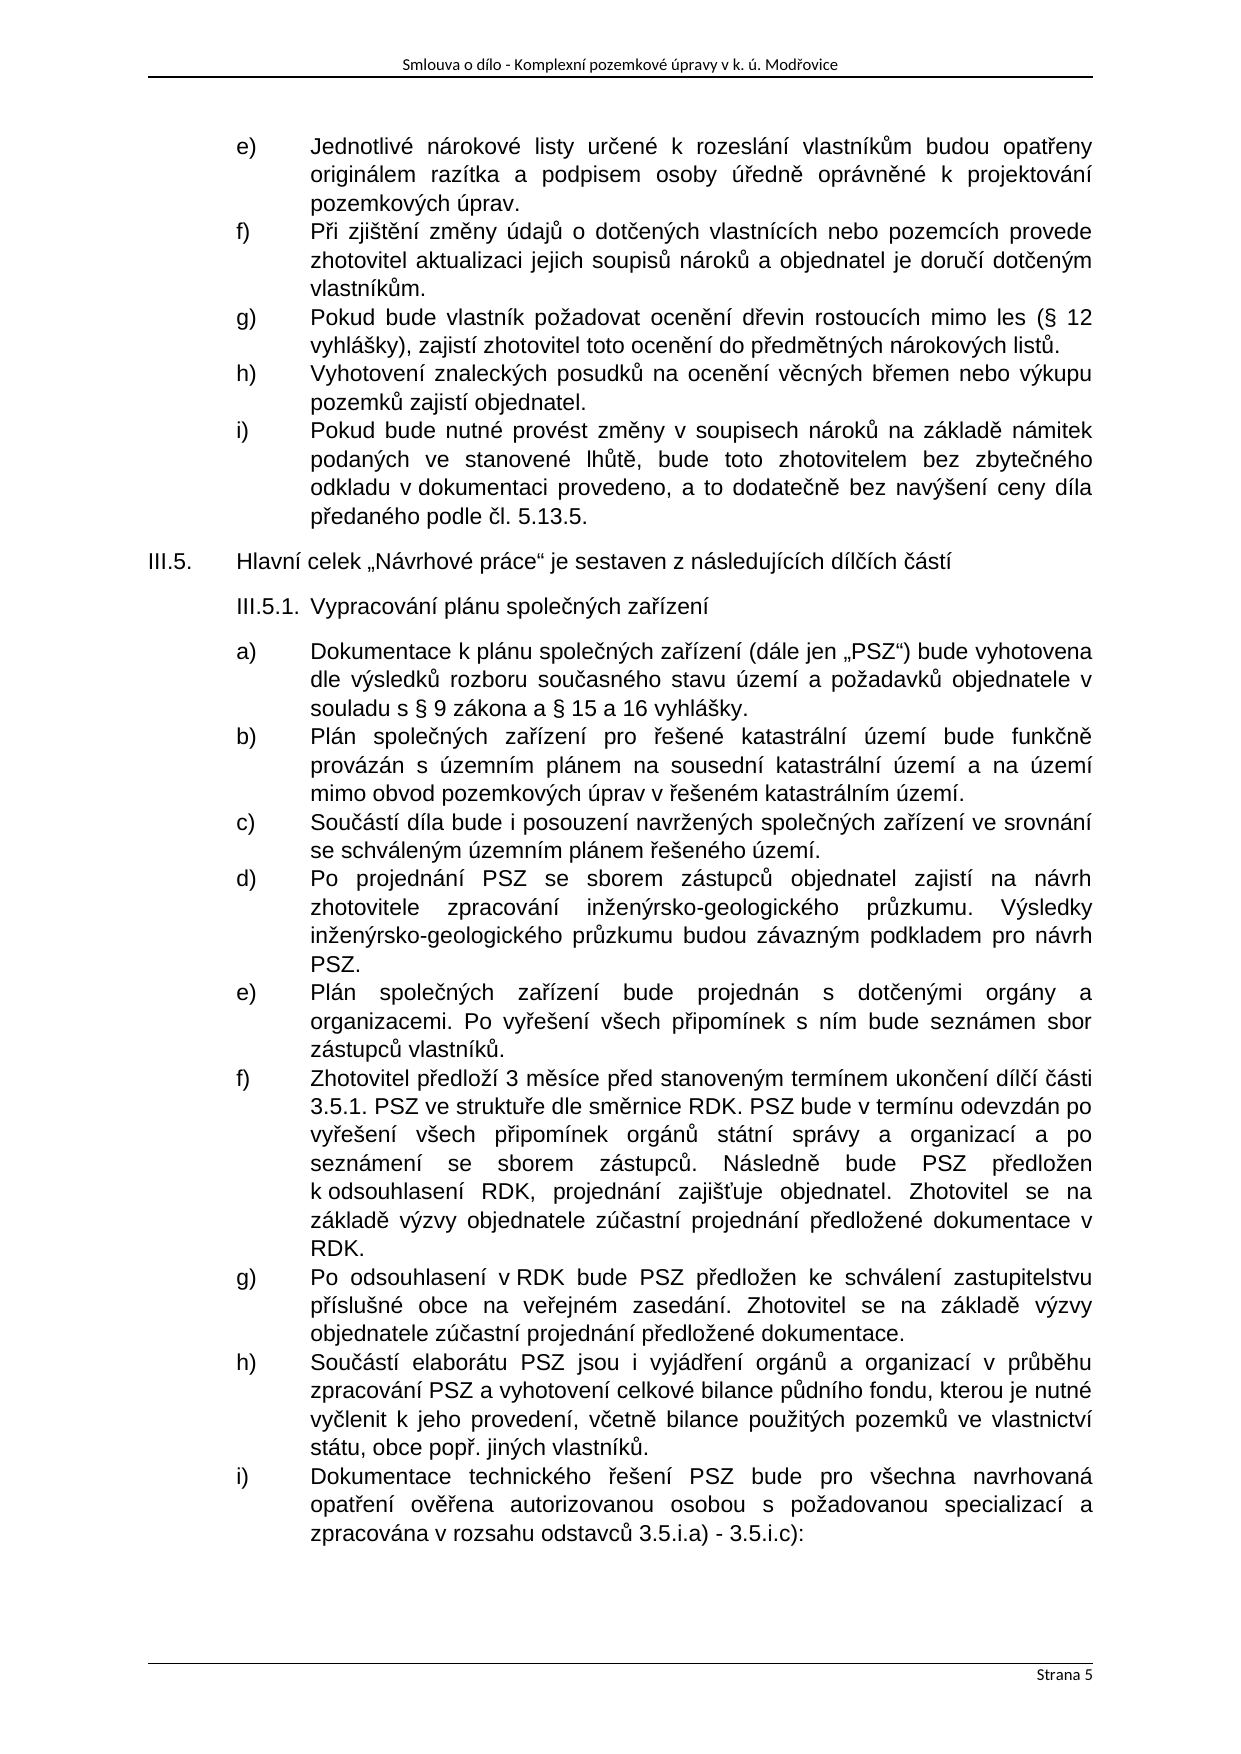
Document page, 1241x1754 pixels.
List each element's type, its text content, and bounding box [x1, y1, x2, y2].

text Při zjištění změny údajů o dotčených vlastnících nebo pozemcích provede zhotovitel aktualizaci jejich soupisů nároků a objednatel je doručí dotčeným vlastníkům. [236, 218, 1093, 301]
text Součástí díla bude i posouzení navržených společných zařízení ve srovnání se schváleným územním plánem řešeného území. [236, 808, 1093, 863]
text Pokud bude vlastník požadovat ocenění dřevin rostoucích mimo les (§ 12 vyhlášky), zajistí zhotovitel toto ocenění do předmětných nárokových listů. [236, 303, 1093, 358]
list Hlavní celek „Návrhové práce“ je sestaven z následujících dílčích částí [148, 548, 1093, 574]
text Součástí elaborátu PSZ jsou i vyjádření orgánů a organizací v průběhu zpracování PSZ a vyhotovení celkové bilance půdního fondu, kterou je nutné vyčlenit k jeho provedení, včetně bilance použitých pozemků ve vlastnictví státu, obce popř. jiných vlastníků. [236, 1349, 1093, 1461]
text Dokumentace technického řešení PSZ bude pro všechna navrhovaná opatření ověřena autorizovanou osobou s požadovanou specializací a zpracována v rozsahu odstavců 3.5.i.a) - 3.5.i.c): [236, 1463, 1093, 1546]
text Vypracování plánu společných zařízení [236, 593, 1093, 619]
text Dokumentace k plánu společných zařízení (dále jen „PSZ“) bude vyhotovena dle výsledků rozboru současného stavu území a požadavků objednatele v souladu s § 9 zákona a § 15 a 16 vyhlášky. [236, 638, 1093, 721]
text Plán společných zařízení bude projednán s dotčenými orgány a organizacemi. Po vyřešení všech připomínek s ním bude seznámen sbor zástupců vlastníků. [236, 979, 1093, 1062]
text Zhotovitel předloží 3 měsíce před stanoveným termínem ukončení dílčí části 3.5.1. PSZ ve struktuře dle směrnice RDK. PSZ bude v termínu odevzdán po vyřešení všech připomínek orgánů státní správy a organizací a po seznámení se sborem zástupců. Následně bude PSZ předložen k odsouhlasení RDK, projednání zajišťuje objednatel. Zhotovitel se na základě výzvy objednatele zúčastní projednání předložené dokumentace v RDK. [236, 1064, 1093, 1261]
text Vyhotovení znaleckých posudků na ocenění věcných břemen nebo výkupu pozemků zajistí objednatel. [236, 360, 1093, 415]
text Po odsouhlasení v RDK bude PSZ předložen ke schválení zastupitelstvu příslušné obce na veřejném zasedání. Zhotovitel se na základě výzvy objednatele zúčastní projednání předložené dokumentace. [236, 1263, 1093, 1347]
text Plán společných zařízení pro řešené katastrální území bude funkčně provázán s územním plánem na sousední katastrální území a na území mimo obvod pozemkových úprav v řešeném katastrálním území. [236, 723, 1093, 806]
text Pokud bude nutné provést změny v soupisech nároků na základě námitek podaných ve stanovené lhůtě, bude toto zhotovitelem bez zbytečného odkladu v dokumentaci provedeno, a to dodatečně bez navýšení ceny díla předaného podle čl. 5.13.5. [236, 417, 1093, 529]
text Jednotlivé nárokové listy určené k rozeslání vlastníkům budou opatřeny originálem razítka a podpisem osoby úředně oprávněné k projektování pozemkových úprav. [236, 133, 1093, 216]
text Po projednání PSZ se sborem zástupců objednatel zajistí na návrh zhotovitele zpracování inženýrsko-geologického průzkumu. Výsledky inženýrsko-geologického průzkumu budou závazným podkladem pro návrh PSZ. [236, 865, 1093, 977]
